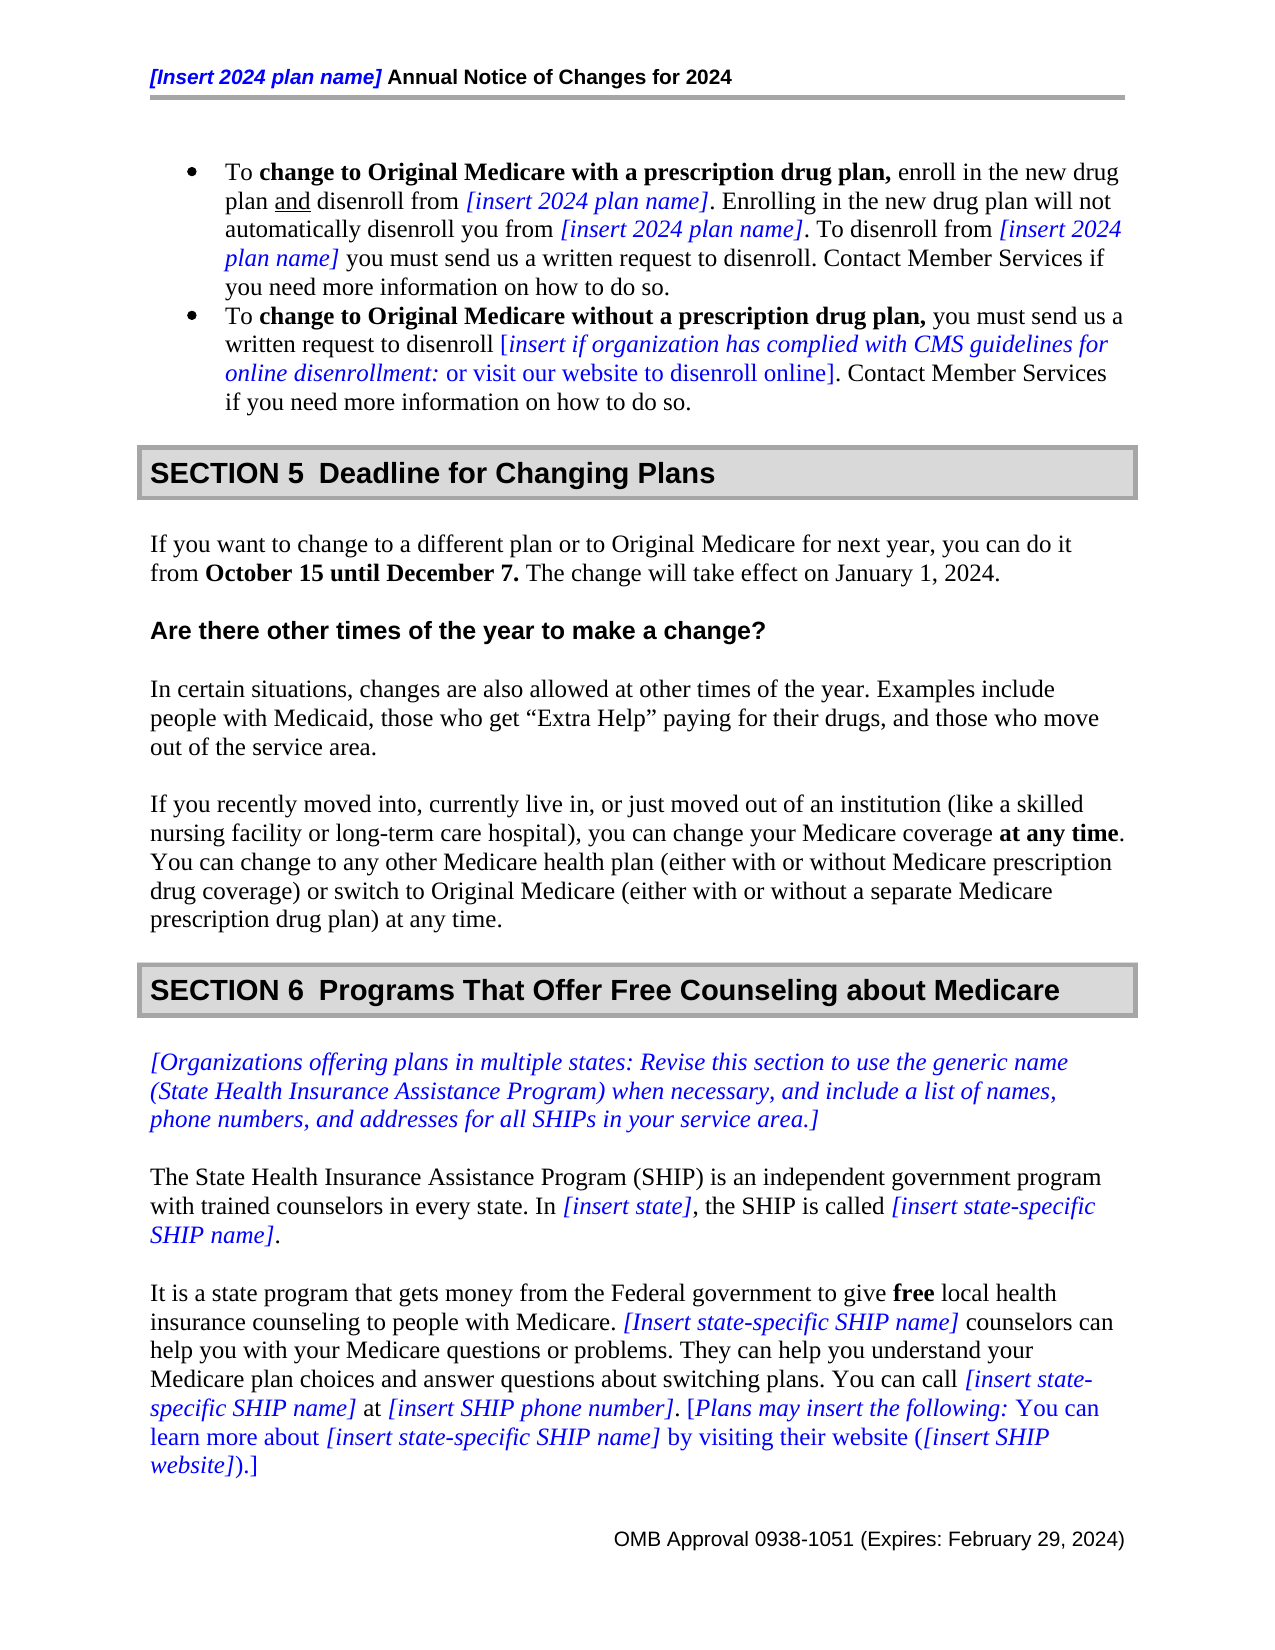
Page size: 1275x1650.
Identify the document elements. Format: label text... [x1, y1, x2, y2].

subtitle SECTION 5 Deadline for Changing Plans [142, 462, 1133, 508]
subtitle SECTION 6 Programs That Offer Free Counseling about Medicare [142, 980, 1133, 1026]
text It is a state program that gets money from the Federal government to give free local health insurance counseling to people with Medicare. [Insert state-specific SHIP name] counselors can help you with your Medicare questions or problems. They can help you understand your Medicare plan choices and answer questions about switching plans. You can call [insert state-specific SHIP name] at [insert SHIP phone number]. [Plans may insert the following: You can learn more about [insert state-specific SHIP name] by visiting their website ([insert SHIP website]).] [150, 1290, 1125, 1492]
list To change to Original Medicare without a prescription drug plan, you must send us a written request to disenroll [insert if organization has complied with CMS guidelines for online disenrollment: or visit our website to disenroll online]. Contact Member Services if you need more information on how to do so. [187, 313, 1125, 428]
text If you want to change to a different plan or to Original Medicare for next year, you can do it from October 15 until December 7. The change will take effect on January 1, 2024. [150, 542, 1125, 599]
text In certain situations, changes are also allowed at other times of the year. Examples include people with Medicaid, those who get “Extra Help” paying for their drugs, and those who move out of the service area. [150, 687, 1125, 773]
text If you recently moved into, currently live in, or just moved out of an institution (like a skilled nursing facility or long-term care hospital), you can change your Medicare coverage at any time. You can change to any other Medicare health plan (either with or without Medicare prescription drug coverage) or switch to Original Medicare (either with or without a separate Medicare prescription drug plan) at any time. [150, 802, 1125, 946]
list To change to Original Medicare with a prescription drug plan, enroll in the new drug plan and disenroll from [insert 2024 plan name]. Enrolling in the new drug plan will not automatically disenroll you from [insert 2024 plan name]. To disenroll from [insert 2024 plan name] you must send us a written request to disenroll. Contact Member Services if you need more information on how to do so. [187, 157, 1125, 301]
text [Organizations offering plans in multiple states: Revise this section to use the generic name (State Health Insurance Assistance Program) when necessary, and include a list of names, phone numbers, and addresses for all SHIPs in your service area.] [150, 1059, 1125, 1146]
subtitle Are there other times of the year to make a change? [150, 629, 1125, 657]
text The State Health Insurance Assistance Program (SHIP) is an independent government program with trained counselors in every state. In [insert state], the SHIP is called [insert state-specific SHIP name]. [150, 1175, 1125, 1261]
